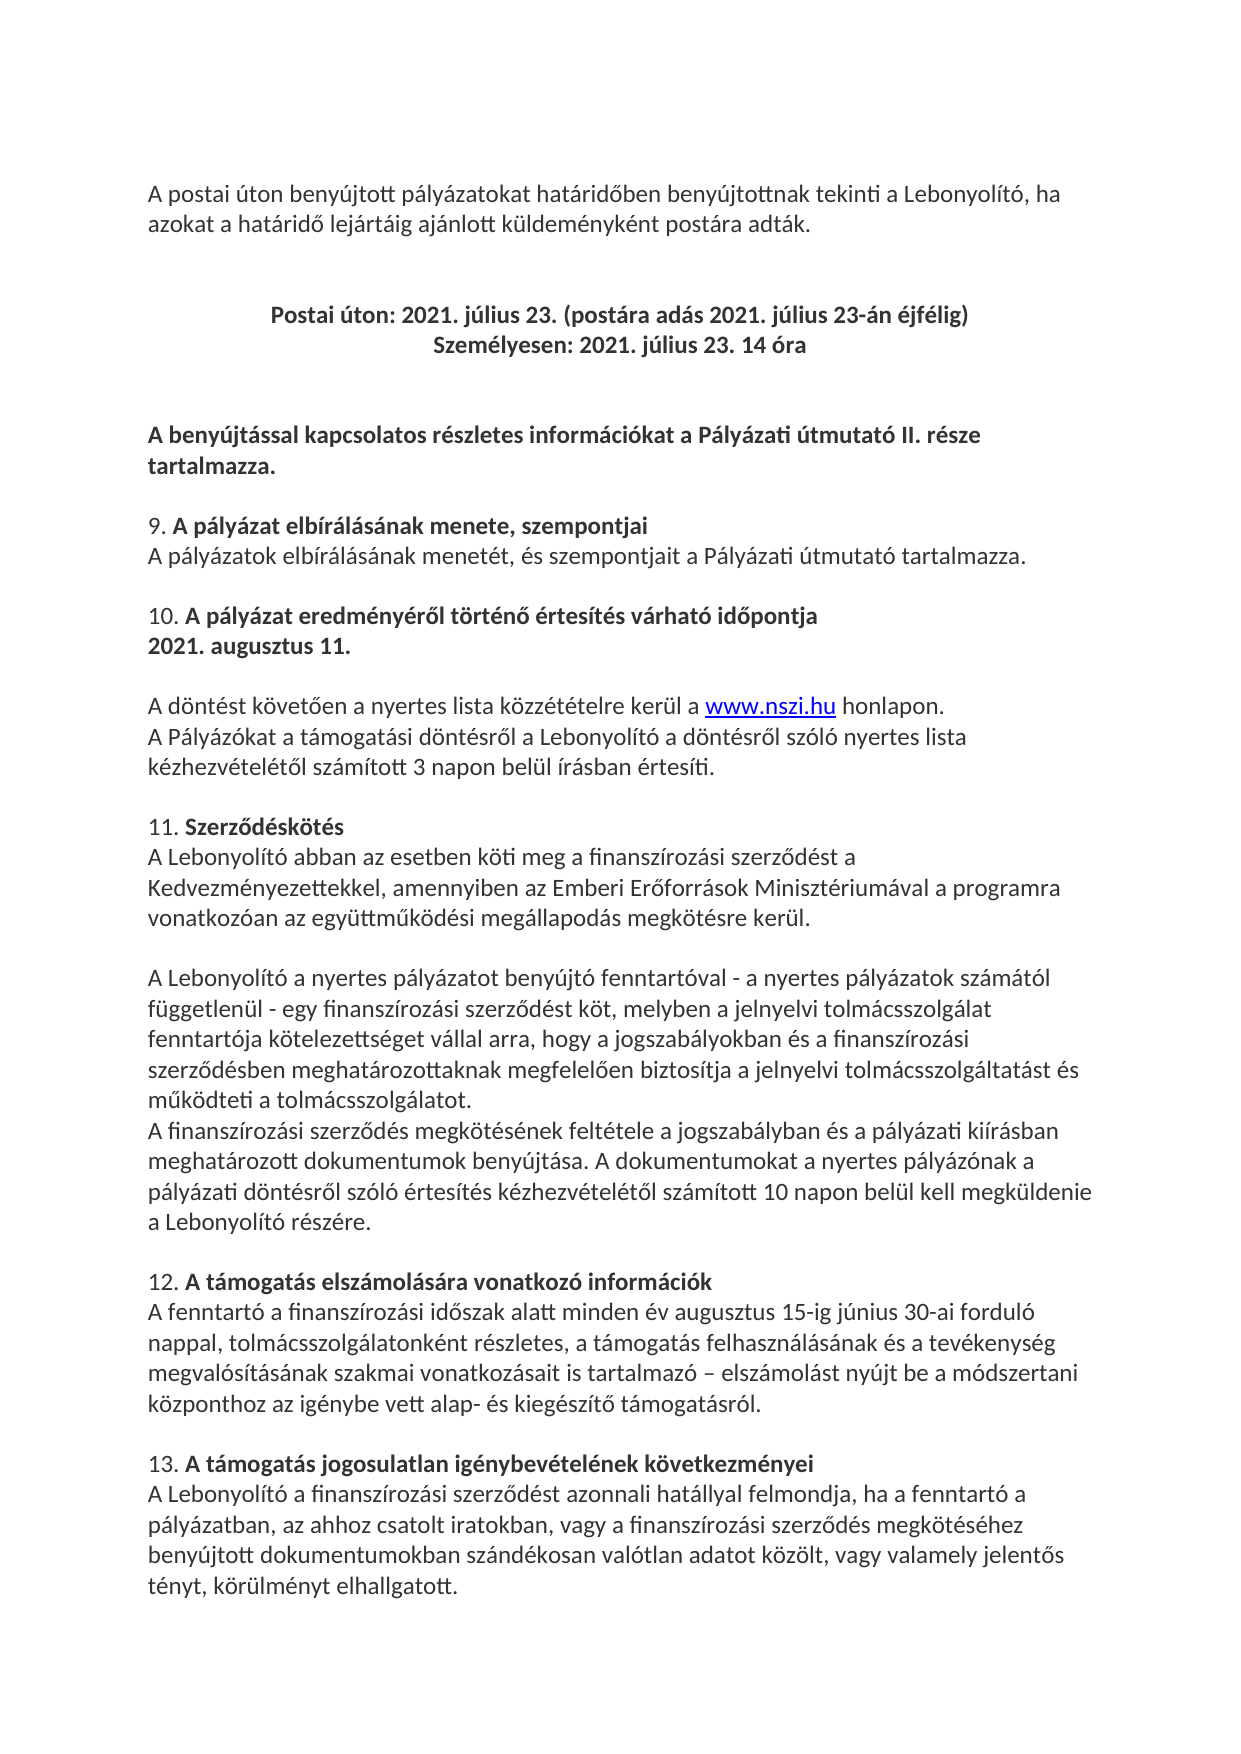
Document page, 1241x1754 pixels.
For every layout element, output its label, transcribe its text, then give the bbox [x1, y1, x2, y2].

text 10. A pályázat eredményéről történő értesítés várható időpontja 2021. augusztus 11. [148, 600, 1093, 661]
text A postai úton benyújtott pályázatokat határidőben benyújtottnak tekinti a Lebonyolító, ha azokat a határidő lejártáig ajánlott küldeményként postára adták. [148, 148, 1093, 239]
text 12. A támogatás elszámolására vonatkozó információk A fenntartó a finanszírozási időszak alatt minden év augusztus 15-ig június 30-ai forduló nappal, tolmácsszolgálatonként részletes, a támogatás felhasználásának és a tevékenység megvalósításának szakmai vonatkozásait is tartalmazó – elszámolást nyújt be a módszertani központhoz az igénybe vett alap- és kiegészítő támogatásról. [148, 1266, 1093, 1419]
text A Lebonyolító a nyertes pályázatot benyújtó fenntartóval - a nyertes pályázatok számától függetlenül - egy finanszírozási szerződést köt, melyben a jelnyelvi tolmácsszolgálat fenntartója kötelezettséget vállal arra, hogy a jogszabályokban és a finanszírozási szerződésben meghatározottaknak megfelelően biztosítja a jelnyelvi tolmácsszolgáltatást és működteti a tolmácsszolgálatot. A finanszírozási szerződés megkötésének feltétele a jogszabályban és a pályázati kiírásban meghatározott dokumentumok benyújtása. A dokumentumokat a nyertes pályázónak a pályázati döntésről szóló értesítés kézhezvételétől számított 10 napon belül kell megküldenie a Lebonyolító részére. [148, 962, 1093, 1237]
text 11. Szerződéskötés A Lebonyolító abban az esetben köti meg a finanszírozási szerződést a Kedvezményezettekkel, amennyiben az Emberi Erőforrások Minisztériumával a programra vonatkozóan az együttműködési megállapodás megkötésre kerül. [148, 811, 1093, 933]
text 13. A támogatás jogosulatlan igénybevételének következményei A Lebonyolító a finanszírozási szerződést azonnali hatállyal felmondja, ha a fenntartó a pályázatban, az ahhoz csatolt iratokban, vagy a finanszírozási szerződés megkötéséhez benyújtott dokumentumokban szándékosan valótlan adatot közölt, vagy valamely jelentős tényt, körülményt elhallgatott. [148, 1448, 1093, 1600]
text A döntést követően a nyertes lista közzétételre kerül a www.nszi.hu honlapon. A Pályázókat a támogatási döntésről a Lebonyolító a döntésről szóló nyertes lista kézhezvételétől számított 3 napon belül írásban értesíti. [148, 690, 1093, 782]
text Postai úton: 2021. július 23. (postára adás 2021. július 23-án éjfélig) Személyesen: 2021. július 23. 14 óra [148, 268, 1093, 360]
text 9. A pályázat elbírálásának menete, szempontjai A pályázatok elbírálásának menetét, és szempontjait a Pályázati útmutató tartalmazza. [148, 510, 1093, 571]
text A benyújtással kapcsolatos részletes információkat a Pályázati útmutató II. része tartalmazza. [148, 389, 1093, 481]
